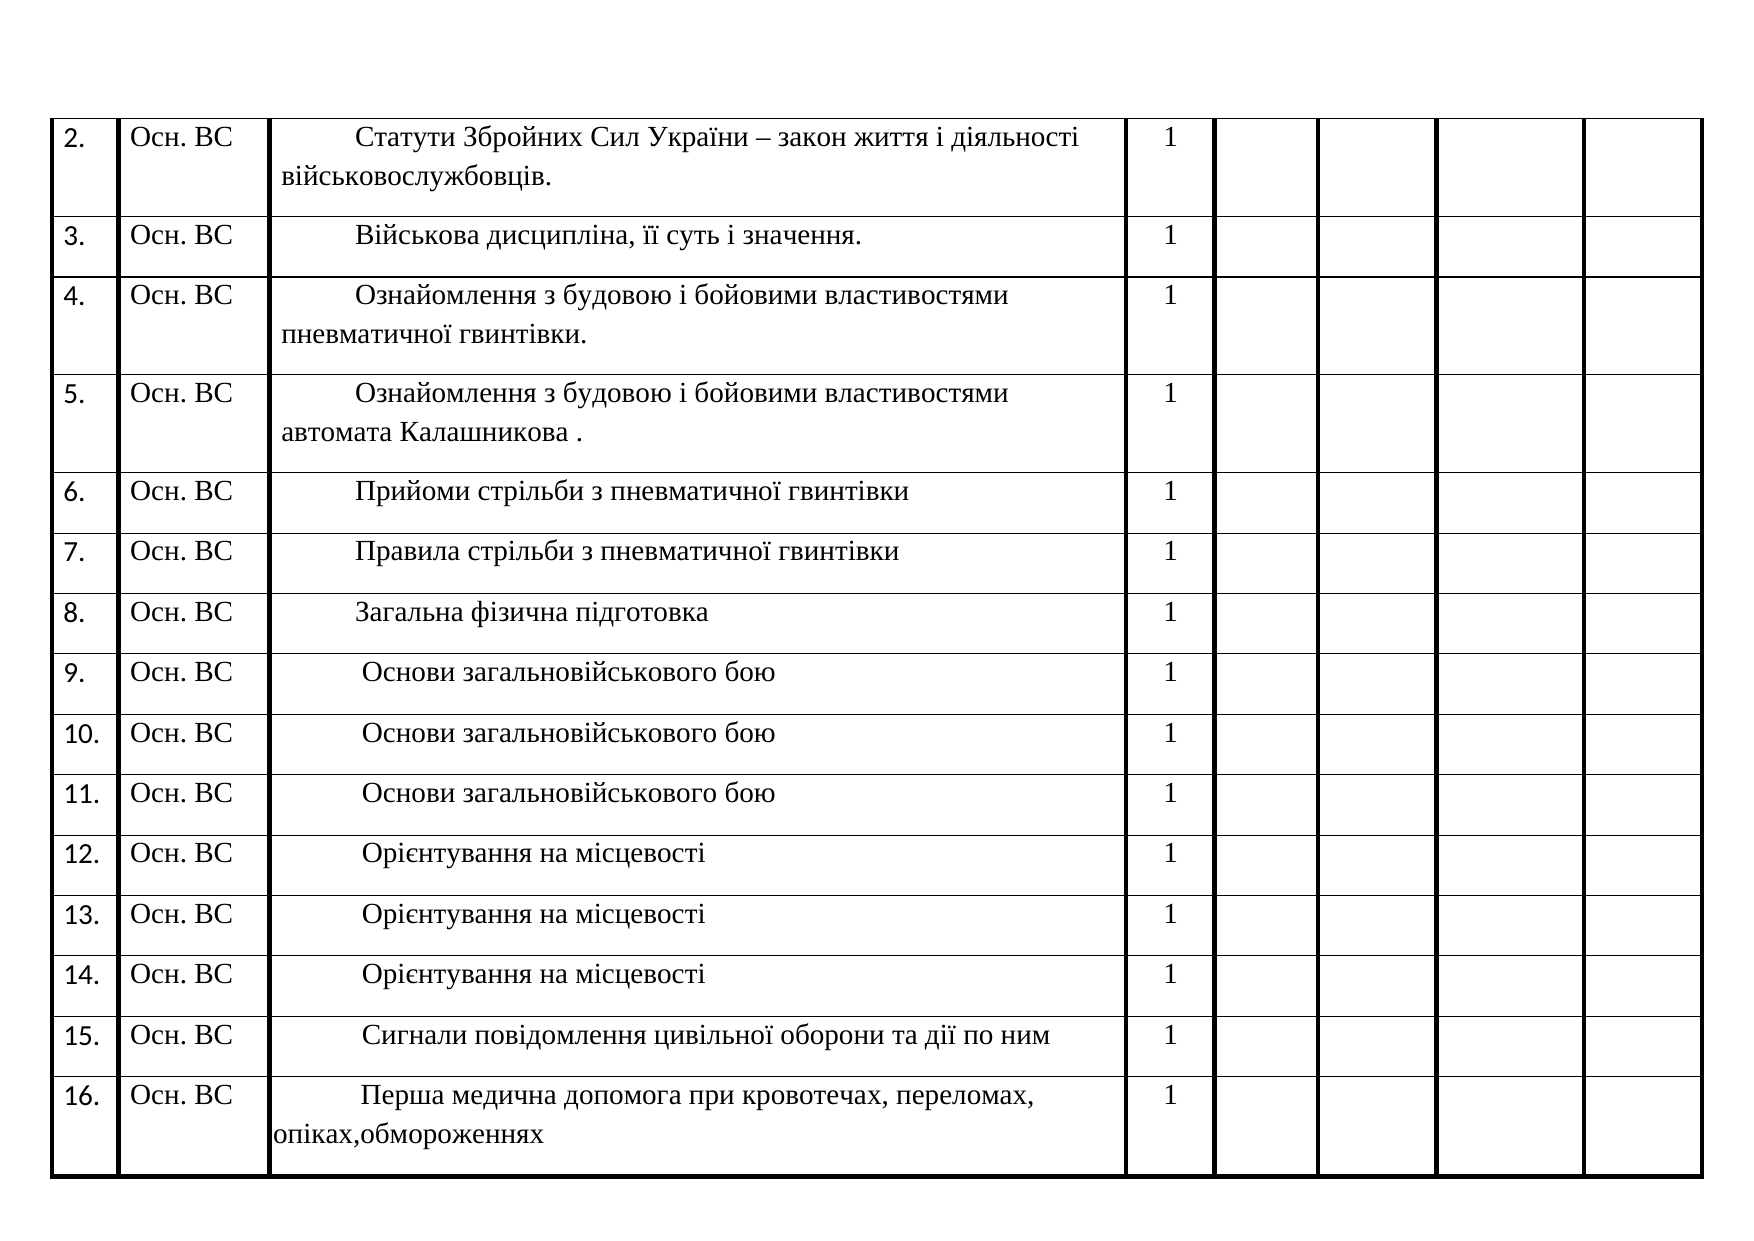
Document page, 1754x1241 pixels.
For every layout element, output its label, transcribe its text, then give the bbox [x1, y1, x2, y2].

table_cell [1439, 715, 1582, 774]
table_cell [1439, 1017, 1582, 1076]
table_cell 1 [1128, 654, 1212, 714]
table_cell [1439, 217, 1582, 276]
table_cell [54, 534, 116, 593]
table_cell [1586, 956, 1700, 1016]
table_cell [1586, 775, 1700, 834]
table_cell [1320, 534, 1434, 593]
table_cell [1320, 217, 1434, 276]
table_cell [1439, 278, 1582, 374]
table_cell [54, 278, 116, 374]
table_cell Осн. ВС [121, 1017, 267, 1076]
table_cell Основи загальновійськового бою [272, 715, 1124, 774]
table_cell [1439, 956, 1582, 1016]
table_cell 1 [1128, 896, 1212, 955]
table_cell 1 [1128, 836, 1212, 895]
table_cell [1586, 836, 1700, 895]
table_cell Осн. ВС [121, 896, 267, 955]
table_cell [1320, 836, 1434, 895]
table_cell [54, 654, 116, 714]
table_cell Осн. ВС [121, 473, 267, 532]
table_cell [1586, 375, 1700, 472]
table_cell 1 [1128, 473, 1212, 532]
table_cell Ознайомлення з будовою і бойовими властивостями пневматичної гвинтівки. [272, 278, 1124, 374]
table_cell Осн. ВС [121, 956, 267, 1016]
table_cell [1320, 594, 1434, 653]
table_cell Осн. ВС [121, 375, 267, 472]
table_cell 1 [1128, 534, 1212, 593]
table_cell 1 [1128, 119, 1212, 216]
table_cell [1217, 594, 1316, 653]
table_cell Основи загальновійськового бою [272, 654, 1124, 714]
table_cell Осн. ВС [121, 534, 267, 593]
table_cell [54, 1077, 116, 1174]
table_cell [1439, 119, 1582, 216]
table_cell [1217, 715, 1316, 774]
table_cell Осн. ВС [121, 217, 267, 276]
table_cell [1439, 375, 1582, 472]
table_cell Військова дисципліна, її суть і значення. [272, 217, 1124, 276]
table_cell [1217, 1077, 1316, 1174]
table_cell Осн. ВС [121, 119, 267, 216]
table_cell Загальна фізична підготовка [272, 594, 1124, 653]
table_cell [1217, 654, 1316, 714]
table_cell [1320, 775, 1434, 834]
table_cell [1320, 896, 1434, 955]
table_cell [1320, 654, 1434, 714]
table_cell Орієнтування на місцевості [272, 836, 1124, 895]
table_cell [54, 594, 116, 653]
table_cell [1439, 534, 1582, 593]
table_cell [54, 1017, 116, 1076]
table_cell Прийоми стрільби з пневматичної гвинтівки [272, 473, 1124, 532]
table_cell 1 [1128, 217, 1212, 276]
table_cell [1586, 1017, 1700, 1076]
table_cell 1 [1128, 278, 1212, 374]
table_cell [54, 715, 116, 774]
table_cell [54, 836, 116, 895]
table_cell Основи загальновійськового бою [272, 775, 1124, 834]
table_cell [1439, 1077, 1582, 1174]
table_cell [54, 375, 116, 472]
table_cell [1586, 594, 1700, 653]
table_cell [1586, 119, 1700, 216]
table_cell [1586, 896, 1700, 955]
table_cell [1217, 375, 1316, 472]
table_cell Перша медична допомога при кровотечах, переломах, опіках,обмороженнях [272, 1077, 1124, 1174]
table_cell [1320, 715, 1434, 774]
table_cell [1439, 896, 1582, 955]
table_cell [1217, 278, 1316, 374]
table_cell Осн. ВС [121, 594, 267, 653]
table_cell 1 [1128, 594, 1212, 653]
table_cell [1586, 715, 1700, 774]
table_cell Правила стрільби з пневматичної гвинтівки [272, 534, 1124, 593]
table_cell [1586, 278, 1700, 374]
table_cell [54, 896, 116, 955]
table_cell Орієнтування на місцевості [272, 956, 1124, 1016]
table_cell [1586, 1077, 1700, 1174]
table_cell [54, 956, 116, 1016]
table_cell [1320, 1077, 1434, 1174]
table_cell [1217, 473, 1316, 532]
table_cell 1 [1128, 775, 1212, 834]
table_cell 1 [1128, 1017, 1212, 1076]
table_cell [54, 217, 116, 276]
table_cell [1439, 654, 1582, 714]
table_cell [1586, 217, 1700, 276]
table_cell [1320, 278, 1434, 374]
table_cell [1320, 119, 1434, 216]
table_cell Ознайомлення з будовою і бойовими властивостями автомата Калашникова . [272, 375, 1124, 472]
table_cell [1320, 956, 1434, 1016]
table_cell [1217, 1017, 1316, 1076]
table_cell [1439, 836, 1582, 895]
table_cell [1320, 473, 1434, 532]
table_cell [1439, 775, 1582, 834]
table_cell Орієнтування на місцевості [272, 896, 1124, 955]
table_cell 1 [1128, 1077, 1212, 1174]
table_cell Осн. ВС [121, 775, 267, 834]
table_cell [54, 775, 116, 834]
table_cell Осн. ВС [121, 836, 267, 895]
table_cell [1586, 473, 1700, 532]
table_cell [1217, 534, 1316, 593]
table_cell [1320, 375, 1434, 472]
table_cell [1217, 836, 1316, 895]
table_cell [54, 473, 116, 532]
table_cell [1439, 473, 1582, 532]
table_cell [1217, 217, 1316, 276]
table_cell [54, 119, 116, 216]
table_cell Осн. ВС [121, 654, 267, 714]
table_cell Сигнали повідомлення цивільної оборони та дії по ним [272, 1017, 1124, 1076]
table_cell Статути Збройних Сил України – закон життя і діяльності військовослужбовців. [272, 119, 1124, 216]
table_cell [1217, 775, 1316, 834]
table_cell [1217, 896, 1316, 955]
table_cell 1 [1128, 715, 1212, 774]
table_cell [1217, 119, 1316, 216]
table_cell [1217, 956, 1316, 1016]
table_cell [1586, 654, 1700, 714]
table_cell [1320, 1017, 1434, 1076]
table_cell 1 [1128, 375, 1212, 472]
table_cell [1439, 594, 1582, 653]
table_cell Осн. ВС [121, 278, 267, 374]
table_cell 1 [1128, 956, 1212, 1016]
table_cell Осн. ВС [121, 1077, 267, 1174]
table_cell [1586, 534, 1700, 593]
table_cell Осн. ВС [121, 715, 267, 774]
